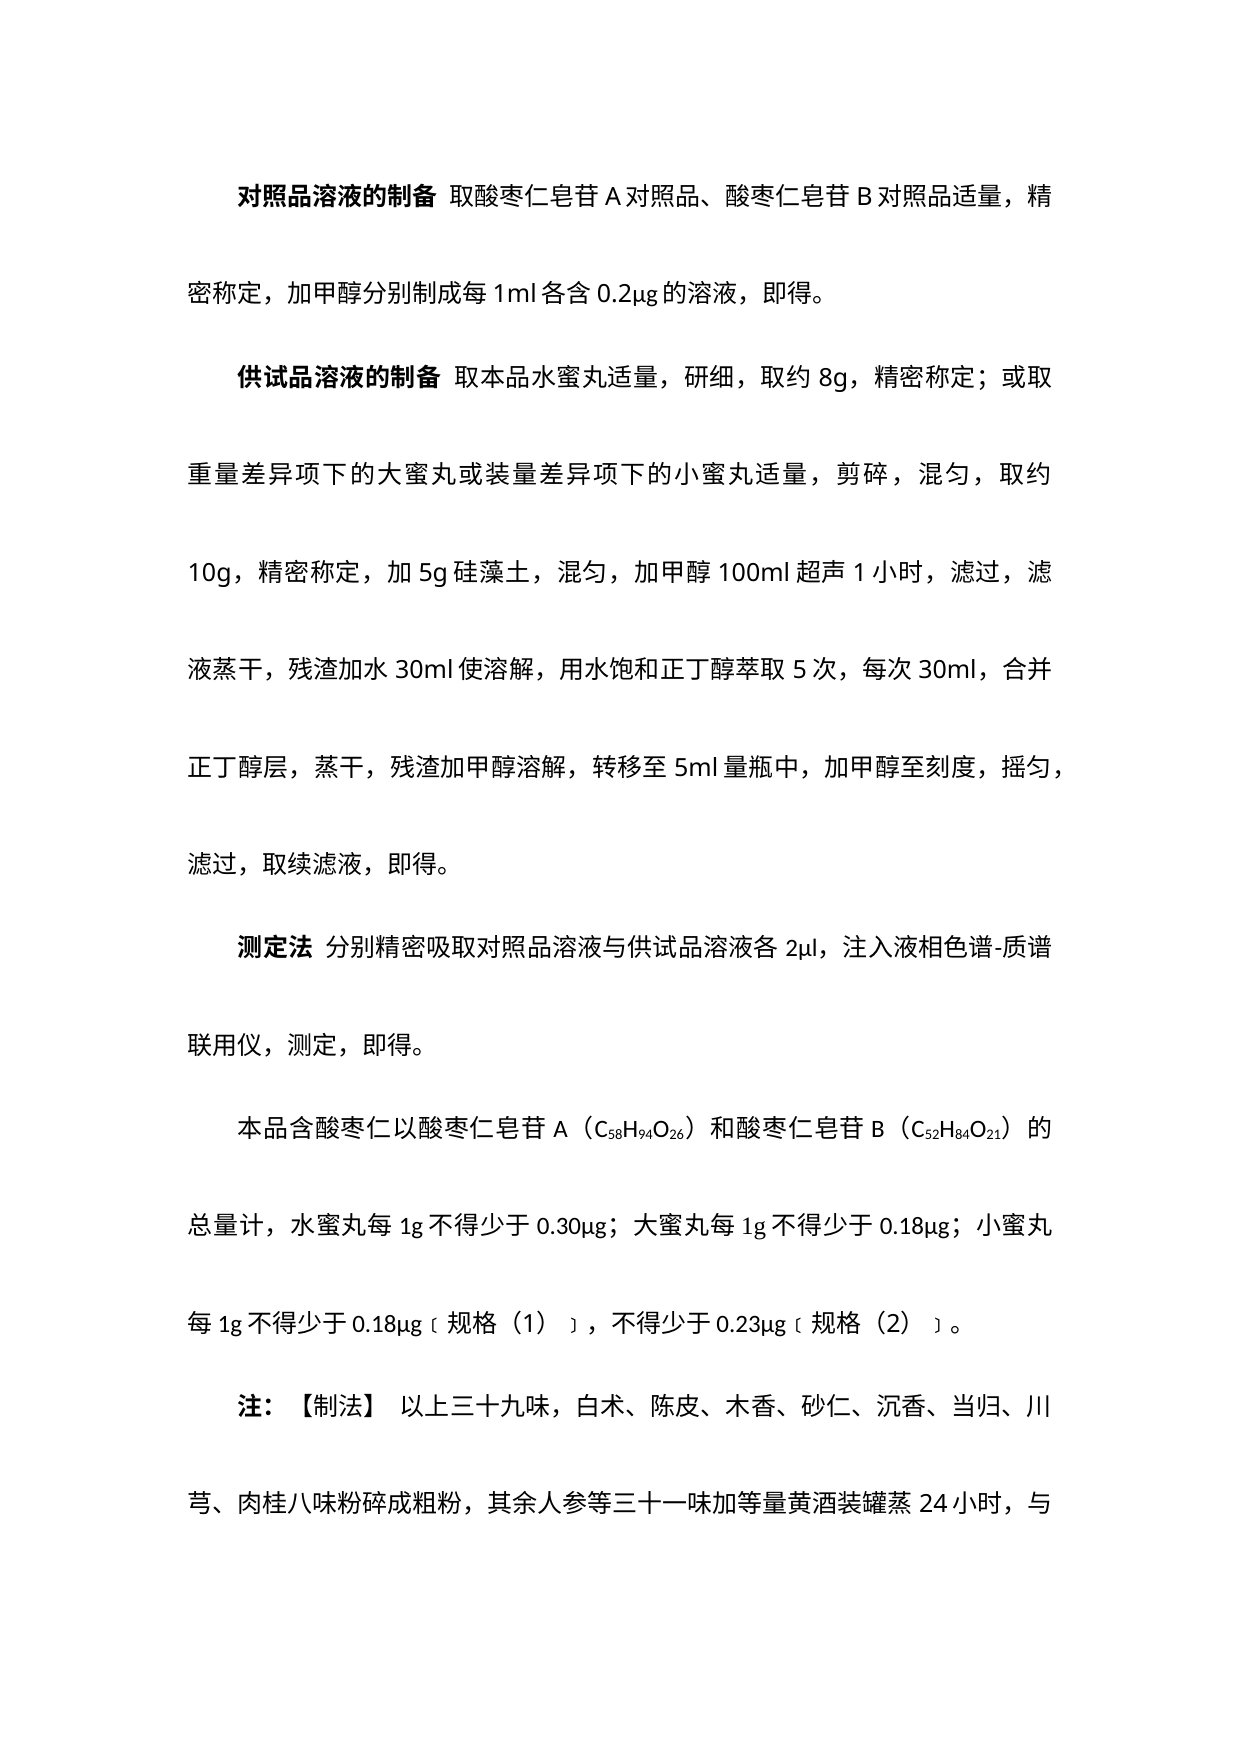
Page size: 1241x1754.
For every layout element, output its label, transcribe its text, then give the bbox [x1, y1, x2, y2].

text 测定法 分别精密吸取对照品溶液与供试品溶液各2µl，注入液相色谱-质谱联用仪，测定，即得。 [187, 913, 1053, 1076]
text 供试品溶液的制备 取本品水蜜丸适量，研细，取约8g，精密称定；或取重量差异项下的大蜜丸或装量差异项下的小蜜丸适量，剪碎，混匀，取约10g，精密称定，加5g硅藻土，混匀，加甲醇100ml超声1小时，滤过，滤液蒸干，残渣加水30ml使溶解，用水饱和正丁醇萃取5次，每次30ml，合并正丁醇层，蒸干，残渣加甲醇溶解，转移至5ml量瓶中，加甲醇至刻度，摇匀，滤过，取续滤液，即得。 [187, 343, 1053, 895]
text 本品含酸枣仁以酸枣仁皂苷A（C58H94O26）和酸枣仁皂苷B（C52H84O21）的总量计，水蜜丸每1g不得少于0.30μg；大蜜丸每1g不得少于0.18μg；小蜜丸每1g不得少于0.18μg﹝规格（1）﹞，不得少于0.23μg﹝规格（2）﹞。 [187, 1094, 1053, 1354]
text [187, 1372, 1053, 1534]
text 对照品溶液的制备 取酸枣仁皂苷A对照品、酸枣仁皂苷B对照品适量，精密称定，加甲醇分别制成每1ml各含0.2μg的溶液，即得。 [187, 162, 1053, 324]
